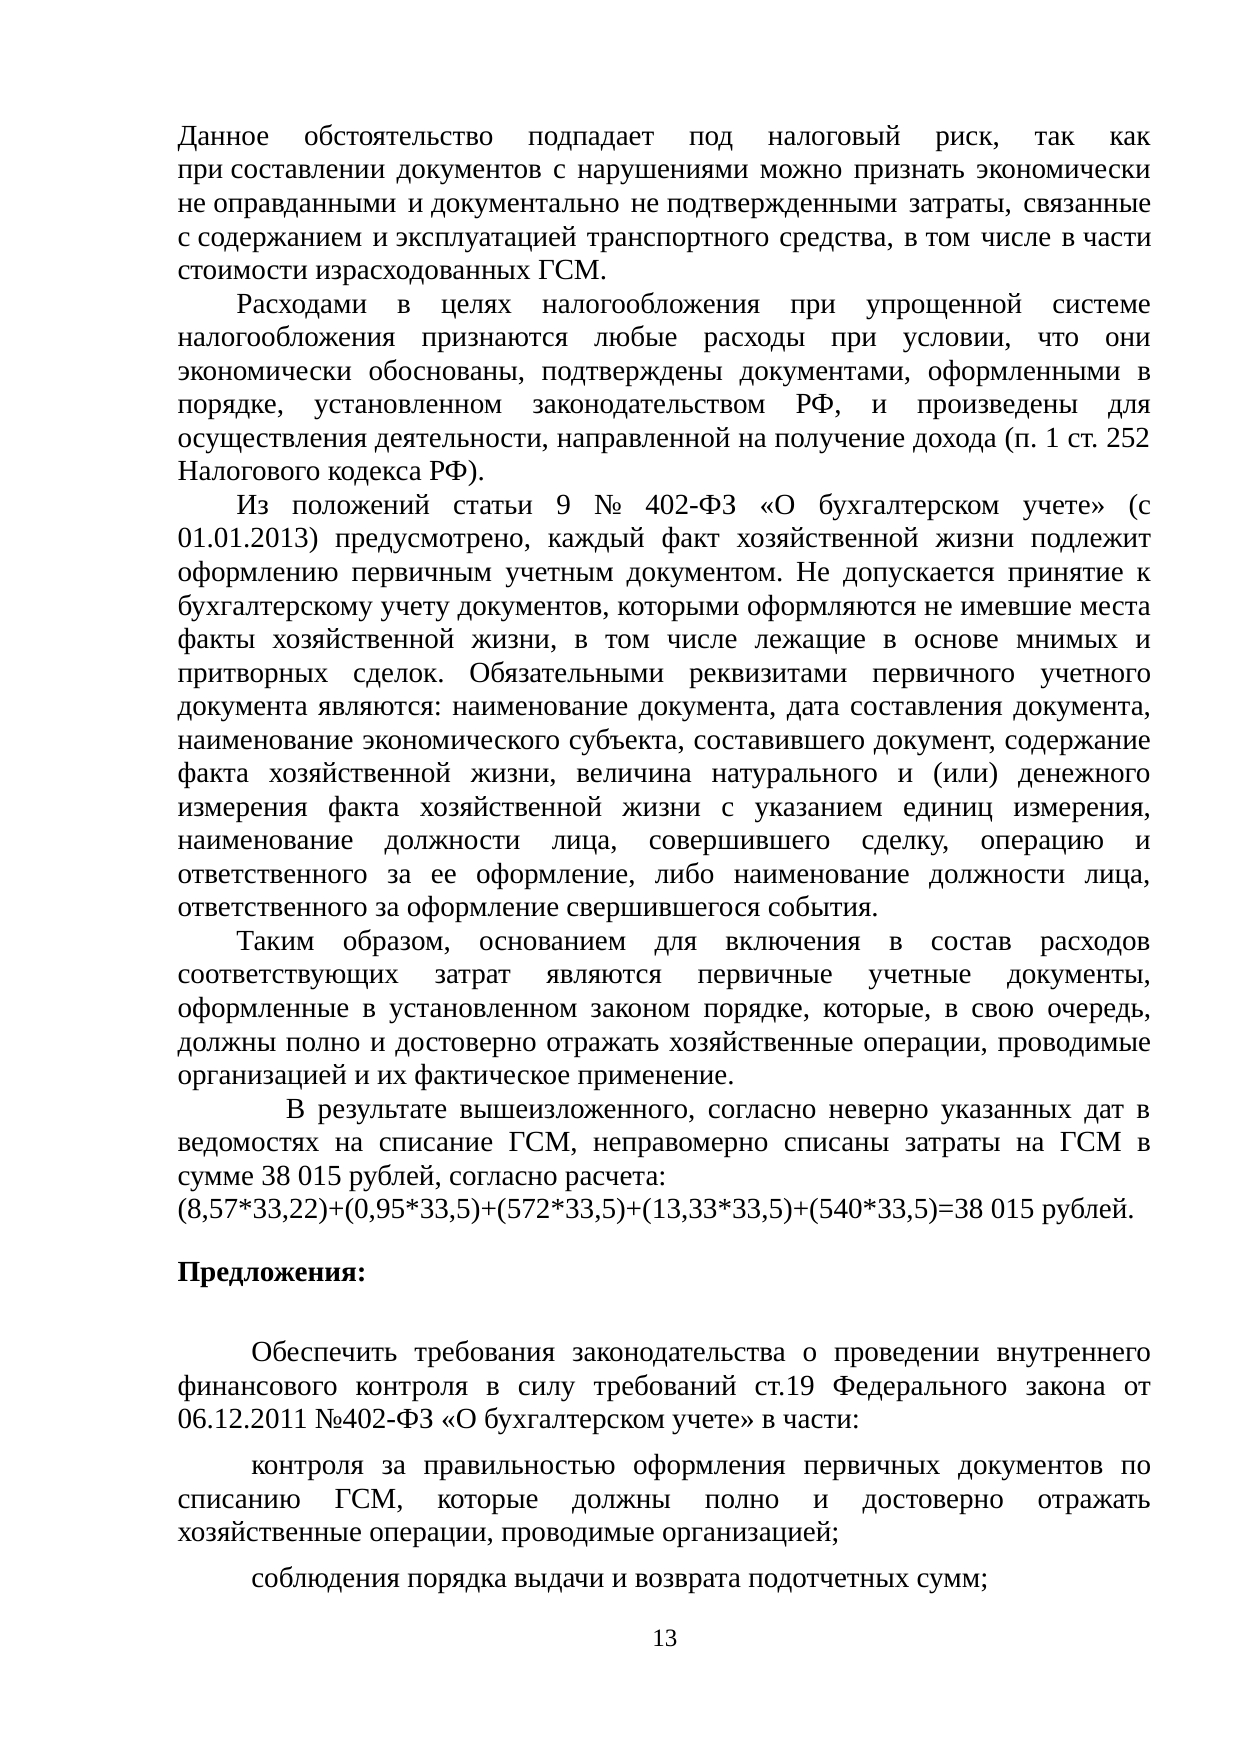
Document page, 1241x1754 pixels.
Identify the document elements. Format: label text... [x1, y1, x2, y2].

text В результате вышеизложенного, согласно неверно указанных дат в ведомостях на списание ГСМ, неправомерно списаны затраты на ГСМ в сумме 38 015 рублей, согласно расчета: [177, 1091, 1152, 1191]
text Обеспечить требования законодательства о проведении внутреннего финансового контроля в силу требований ст.19 Федерального закона от 06.12.2011 №402-ФЗ «О бухгалтерском учете» в части: [177, 1334, 1152, 1435]
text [177, 118, 1152, 286]
text (8,57*33,22)+(0,95*33,5)+(572*33,5)+(13,33*33,5)+(540*33,5)=38 015 рублей. [177, 1191, 1152, 1225]
text Расходами в целях налогообложения при упрощенной системе налогообложения признаются любые расходы при условии, что они экономически обоснованы, подтверждены документами, оформленными в порядке, установленном законодательством РФ, и произведены для осуществления деятельности, направленной на получение дохода (п. 1 ст. 252 Налогового кодекса РФ). [177, 286, 1152, 487]
text Из положений статьи 9 № 402-ФЗ «О бухгалтерском учете» (с 01.01.2013) предусмотрено, каждый факт хозяйственной жизни подлежит оформлению первичным учетным документом. Не допускается принятие к бухгалтерскому учету документов, которыми оформляются не имевшие места факты хозяйственной жизни, в том числе лежащие в основе мнимых и притворных сделок. Обязательными реквизитами первичного учетного документа являются: наименование документа, дата составления документа, наименование экономического субъекта, составившего документ, содержание факта хозяйственной жизни, величина натурального и (или) денежного измерения факта хозяйственной жизни с указанием единиц измерения, наименование должности лица, совершившего сделку, операцию и ответственного за ее оформление, либо наименование должности лица, ответственного за оформление свершившегося события. [177, 487, 1152, 923]
text Предложения: [177, 1254, 1152, 1288]
text контроля за правильностью оформления первичных документов по списанию ГСМ, которые должны полно и достоверно отражать хозяйственные операции, проводимые организацией; [177, 1447, 1152, 1548]
text Таким образом, основанием для включения в состав расходов соответствующих затрат являются первичные учетные документы, оформленные в установленном законом порядке, которые, в свою очередь, должны полно и достоверно отражать хозяйственные операции, проводимые организацией и их фактическое применение. [177, 923, 1152, 1091]
text соблюдения порядка выдачи и возврата подотчетных сумм; [177, 1560, 1152, 1594]
